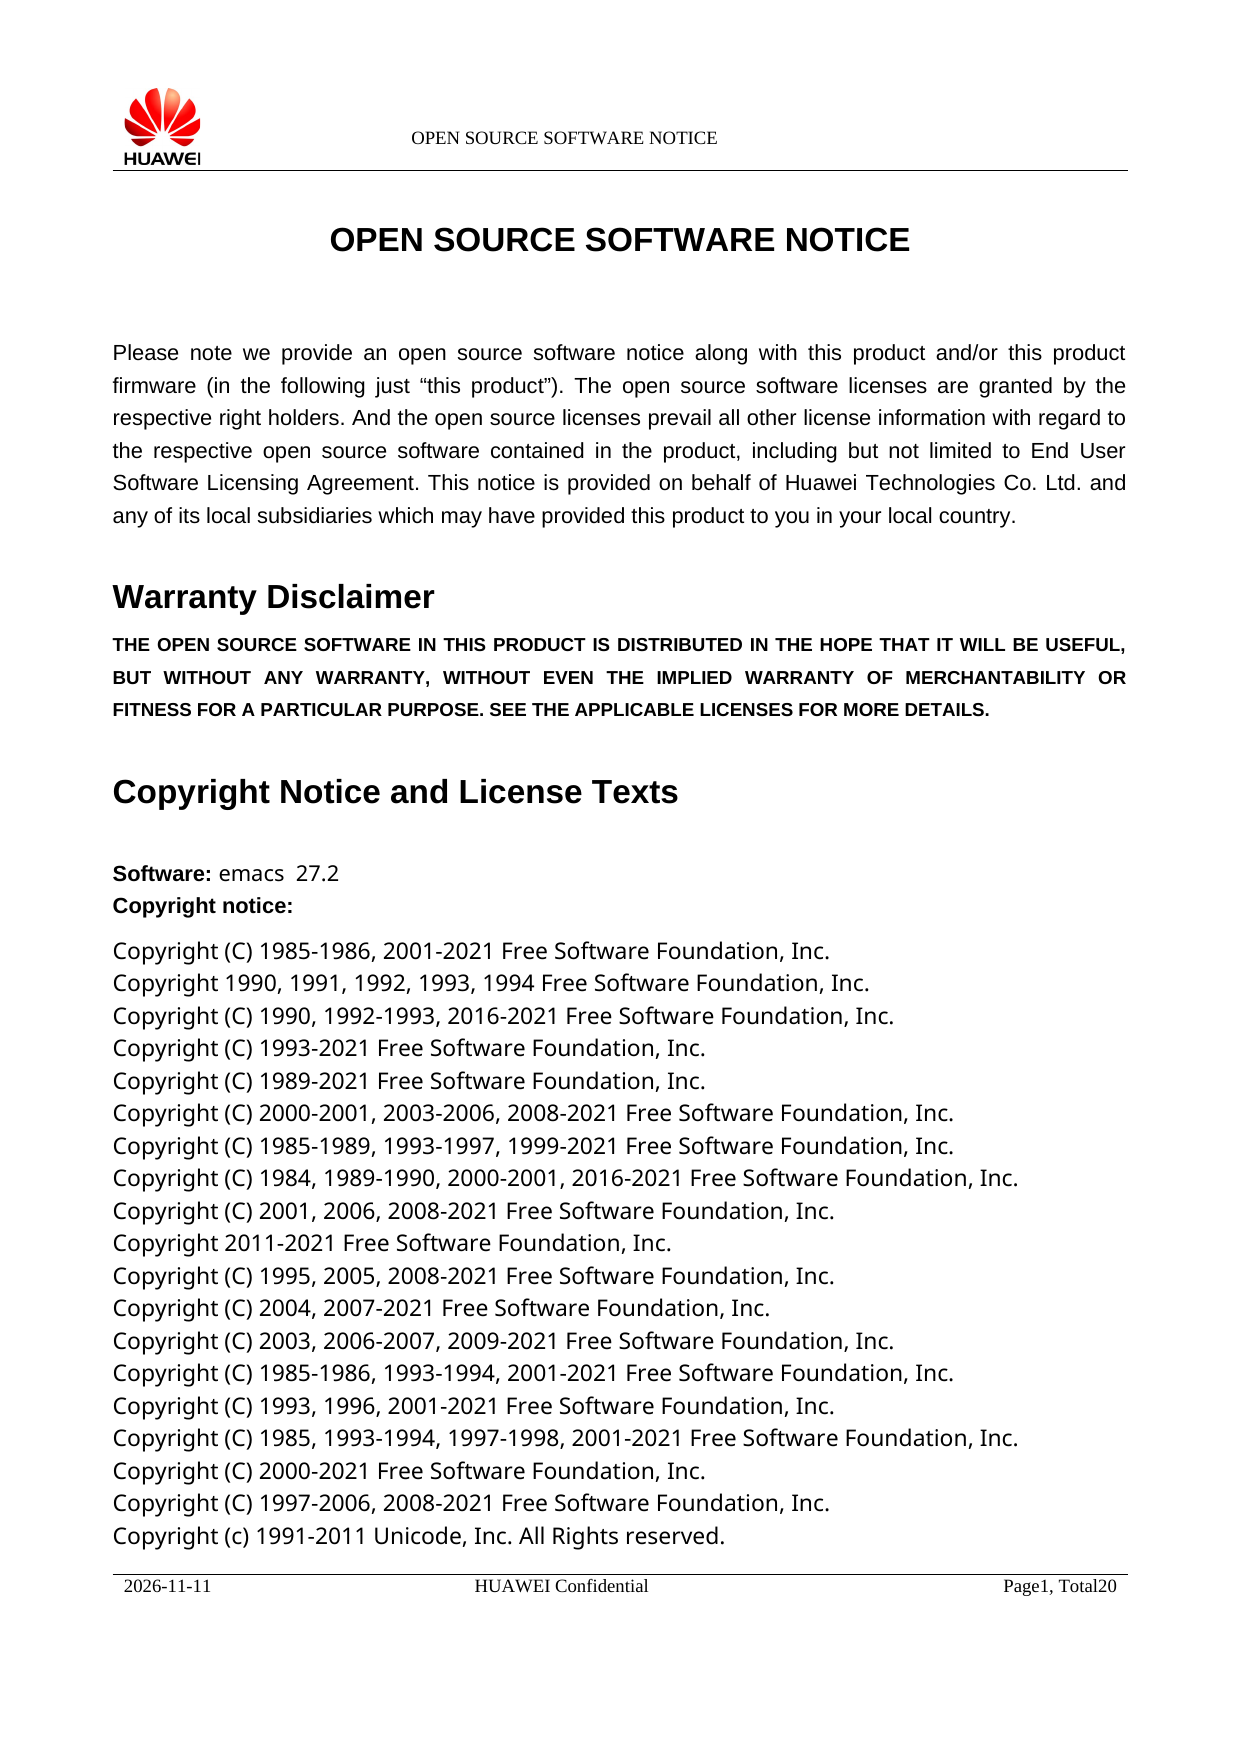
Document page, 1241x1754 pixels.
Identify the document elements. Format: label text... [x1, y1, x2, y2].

text Copyright notice: [112, 889, 1128, 921]
text Warranty Disclaimer [112, 564, 1128, 629]
picture [124, 88, 201, 165]
title Software: emacs 27.2 [112, 856, 1128, 889]
text OPEN SOURCE SOFTWARE NOTICE [112, 206, 1128, 271]
text Copyright Notice and License Texts [112, 759, 1128, 824]
text The open source software in this product is distributed in the hope that it will be useful, but WITHOUT ANY WARRANTY, without even the implied warranty of MERCHANTABILITY or FITNESS FOR A PARTICULAR PURPOSE. See the applicable licenses for more details. [112, 629, 1128, 726]
text Please note we provide an open source software notice along with this product and/or this product firmware (in the following just “this product”). The open source software licenses are granted by the respective right holders. And the open source licenses prevail all other license information with regard to the respective open source software contained in the product, including but not limited to End User Software Licensing Agreement. This notice is provided on behalf of Huawei Technologies Co. Ltd. and any of its local subsidiaries which may have provided this product to you in your local country. [112, 336, 1128, 531]
